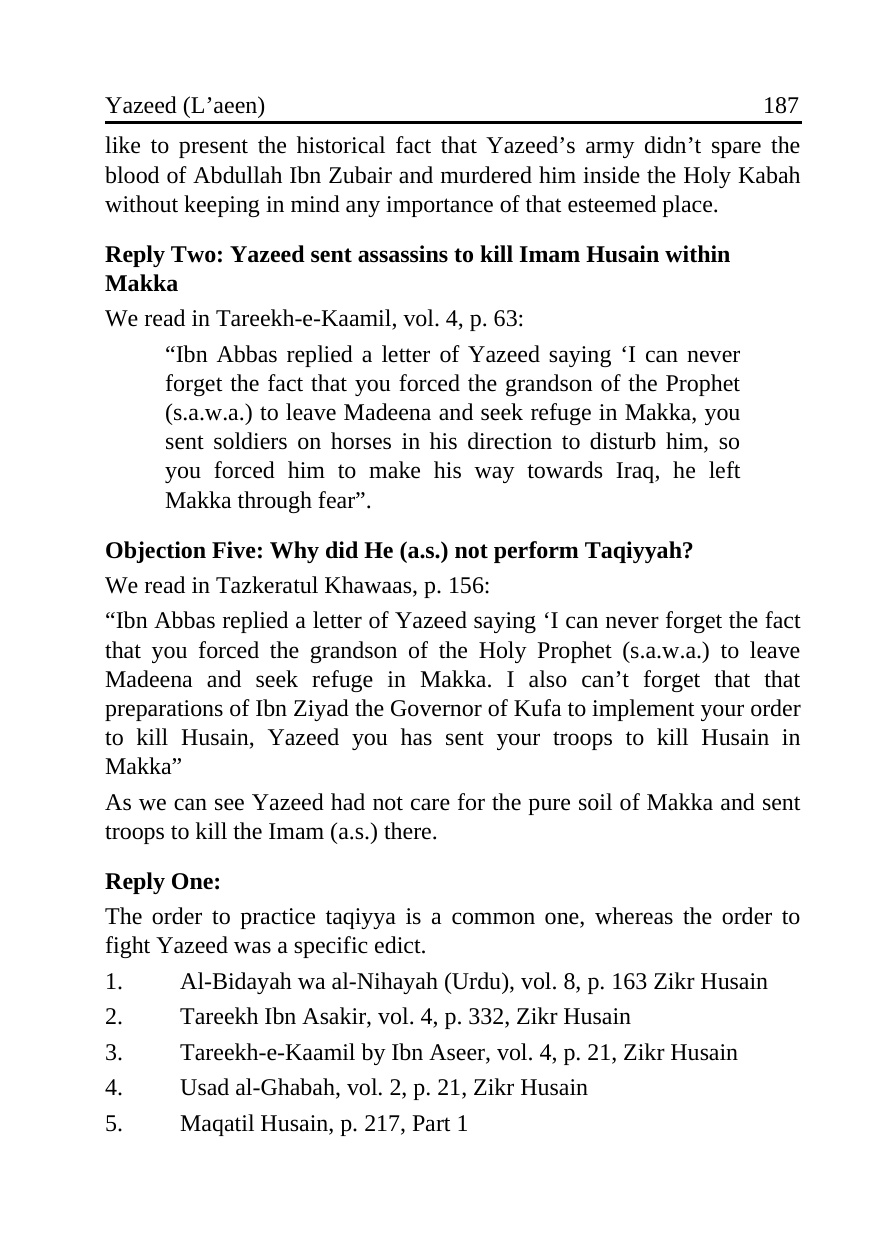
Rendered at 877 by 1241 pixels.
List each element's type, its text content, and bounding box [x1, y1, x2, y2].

subtitle Objection Five: Why did He (a.s.) not perform Taqiyyah? [105, 535, 802, 564]
subtitle Reply Two: Yazeed sent assassins to kill Imam Husain within Makka [105, 239, 802, 297]
text “Ibn Abbas replied a letter of Yazeed saying ‘I can never forget the fact that you forced the grandson of the Prophet (s.a.w.a.) to leave Madeena and seek refuge in Makka, you sent soldiers on horses in his direction to disturb him, so you forced him to make his way towards Iraq, he left Makka through fear”. [165, 339, 742, 514]
text “Ibn Abbas replied a letter of Yazeed saying ‘I can never forget the fact that you forced the grandson of the Holy Prophet (s.a.w.a.) to leave Madeena and seek refuge in Makka. I also can’t forget that that preparations of Ibn Ziyad the Governor of Kufa to implement your order to kill Husain, Yazeed you has sent your troops to kill Husain in Makka” [105, 606, 802, 781]
text The order to practice taqiyya is a common one, whereas the order to fight Yazeed was a specific edict. [105, 901, 802, 960]
subtitle Reply One: [105, 866, 802, 895]
text As we can see Yazeed had not care for the pure soil of Makka and sent troops to kill the Imam (a.s.) there. [105, 787, 802, 845]
text 2. Tareekh Ibn Asakir, vol. 4, p. 332, Zikr Husain [105, 1001, 802, 1031]
text We read in Tazkeratul Khawaas, p. 156: [105, 570, 802, 599]
text 4. Usad al-Ghabah, vol. 2, p. 21, Zikr Husain [105, 1072, 802, 1101]
text We read in Tareekh-e-Kaamil, vol. 4, p. 63: [105, 303, 802, 333]
text 1. Al-Bidayah wa al-Nihayah (Urdu), vol. 8, p. 163 Zikr Husain [105, 966, 802, 995]
text 3. Tareekh-e-Kaamil by Ibn Aseer, vol. 4, p. 21, Zikr Husain [105, 1037, 802, 1066]
text 5. Maqatil Husain, p. 217, Part 1 [105, 1108, 802, 1137]
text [105, 131, 802, 218]
